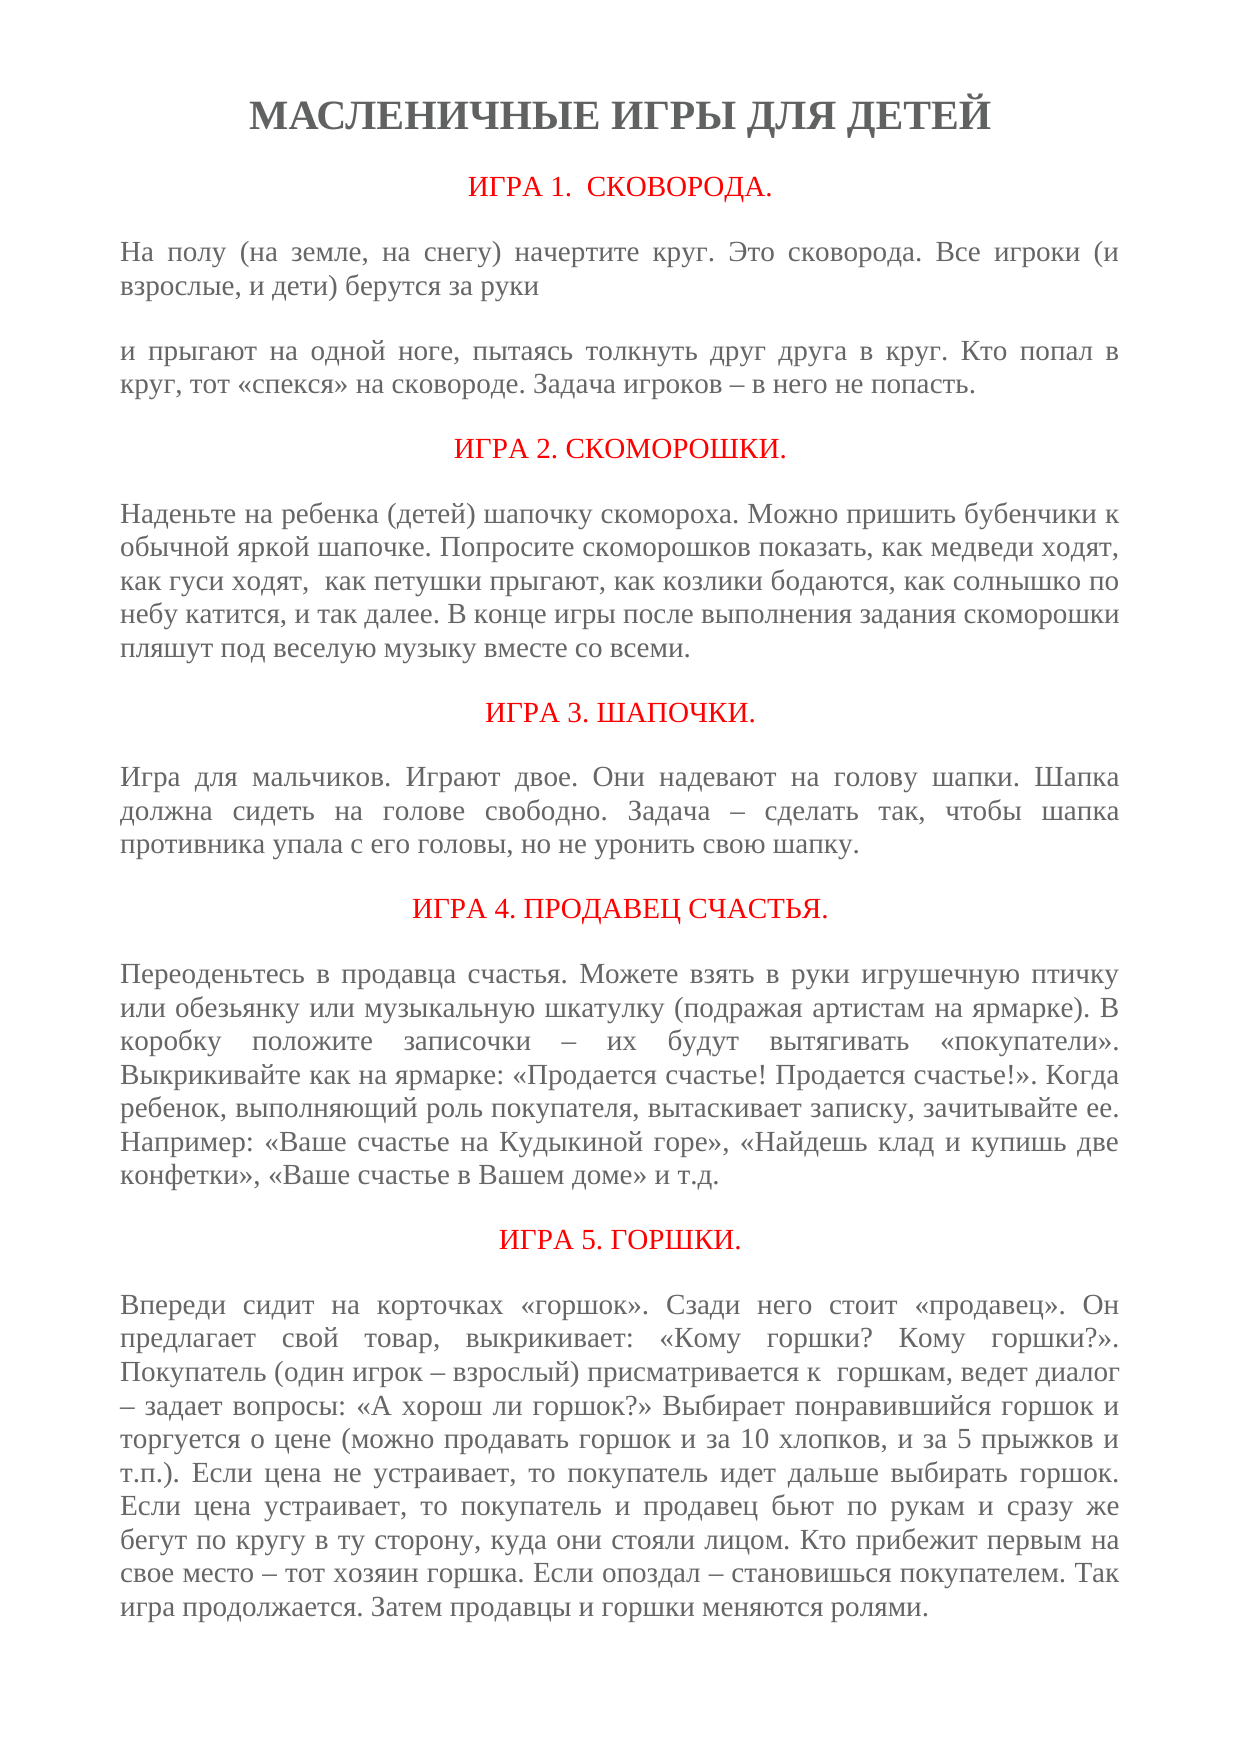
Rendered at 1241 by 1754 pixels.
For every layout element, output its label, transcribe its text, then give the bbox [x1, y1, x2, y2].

text Впереди сидит на корточках «горшок». Сзади него стоит «продавец». Он предлагает свой товар, выкрикивает: «Кому горшки? Кому горшки?». Покупатель (один игрок – взрослый) присматривается к горшкам, ведет диалог – задает вопросы: «А хорош ли горшок?» Выбирает понравившийся горшок и торгуется о цене (можно продавать горшок и за 10 хлопков, и за 5 прыжков и т.п.). Если цена не устраивает, то покупатель идет дальше выбирать горшок. Если цена устраивает, то покупатель и продавец бьют по рукам и сразу же бегут по кругу в ту сторону, куда они стояли лицом. Кто прибежит первым на свое место – тот хозяин горшка. Если опоздал – становишься покупателем. Так игра продолжается. Затем продавцы и горшки меняются ролями. [120, 1287, 1120, 1622]
text На полу (на земле, на снегу) начертите круг. Это сковорода. Все игроки (и взрослые, и дети) берутся за руки [120, 234, 1120, 301]
text ИГРА 4. ПРОДАВЕЦ СЧАСТЬЯ. [89, 891, 1152, 925]
text Наденьте на ребенка (детей) шапочку скомороха. Можно пришить бубенчики к обычной яркой шапочке. Попросите скоморошков показать, как медведи ходят, как гуси ходят, как петушки прыгают, как козлики бодаются, как солнышко по небу катится, и так далее. В конце игры после выполнения задания скоморошки пляшут под веселую музыку вместе со всеми. [120, 496, 1120, 663]
text ИГРА 2. СКОМОРОШКИ. [89, 431, 1152, 464]
text Игра для мальчиков. Играют двое. Они надевают на голову шапки. Шапка должна сидеть на голове свободно. Задача – сделать так, чтобы шапка противника упала с его головы, но не уронить свою шапку. [120, 759, 1120, 860]
text ИГРА 3. ШАПОЧКИ. [89, 695, 1152, 728]
text Переоденьтесь в продавца счастья. Можете взять в руки игрушечную птичку или обезьянку или музыкальную шкатулку (подражая артистам на ярмарке). В коробку положите записочки – их будут вытягивать «покупатели». Выкрикивайте как на ярмарке: «Продается счастье! Продается счастье!». Когда ребенок, выполняющий роль покупателя, вытаскивает записку, зачитывайте ее. Например: «Ваше счастье на Кудыкиной горе», «Найдешь клад и купишь две конфетки», «Ваше счастье в Вашем доме» и т.д. [120, 956, 1120, 1191]
text ИГРА 5. ГОРШКИ. [89, 1222, 1152, 1256]
text МАСЛЕНИЧНЫЕ ИГРЫ ДЛЯ ДЕТЕЙ [89, 90, 1152, 138]
text и прыгают на одной ноге, пытаясь толкнуть друг друга в круг. Кто попал в круг, тот «спекся» на сковороде. Задача игроков – в него не попасть. [120, 333, 1120, 400]
text ИГРА 1. СКОВОРОДА. [89, 169, 1152, 203]
